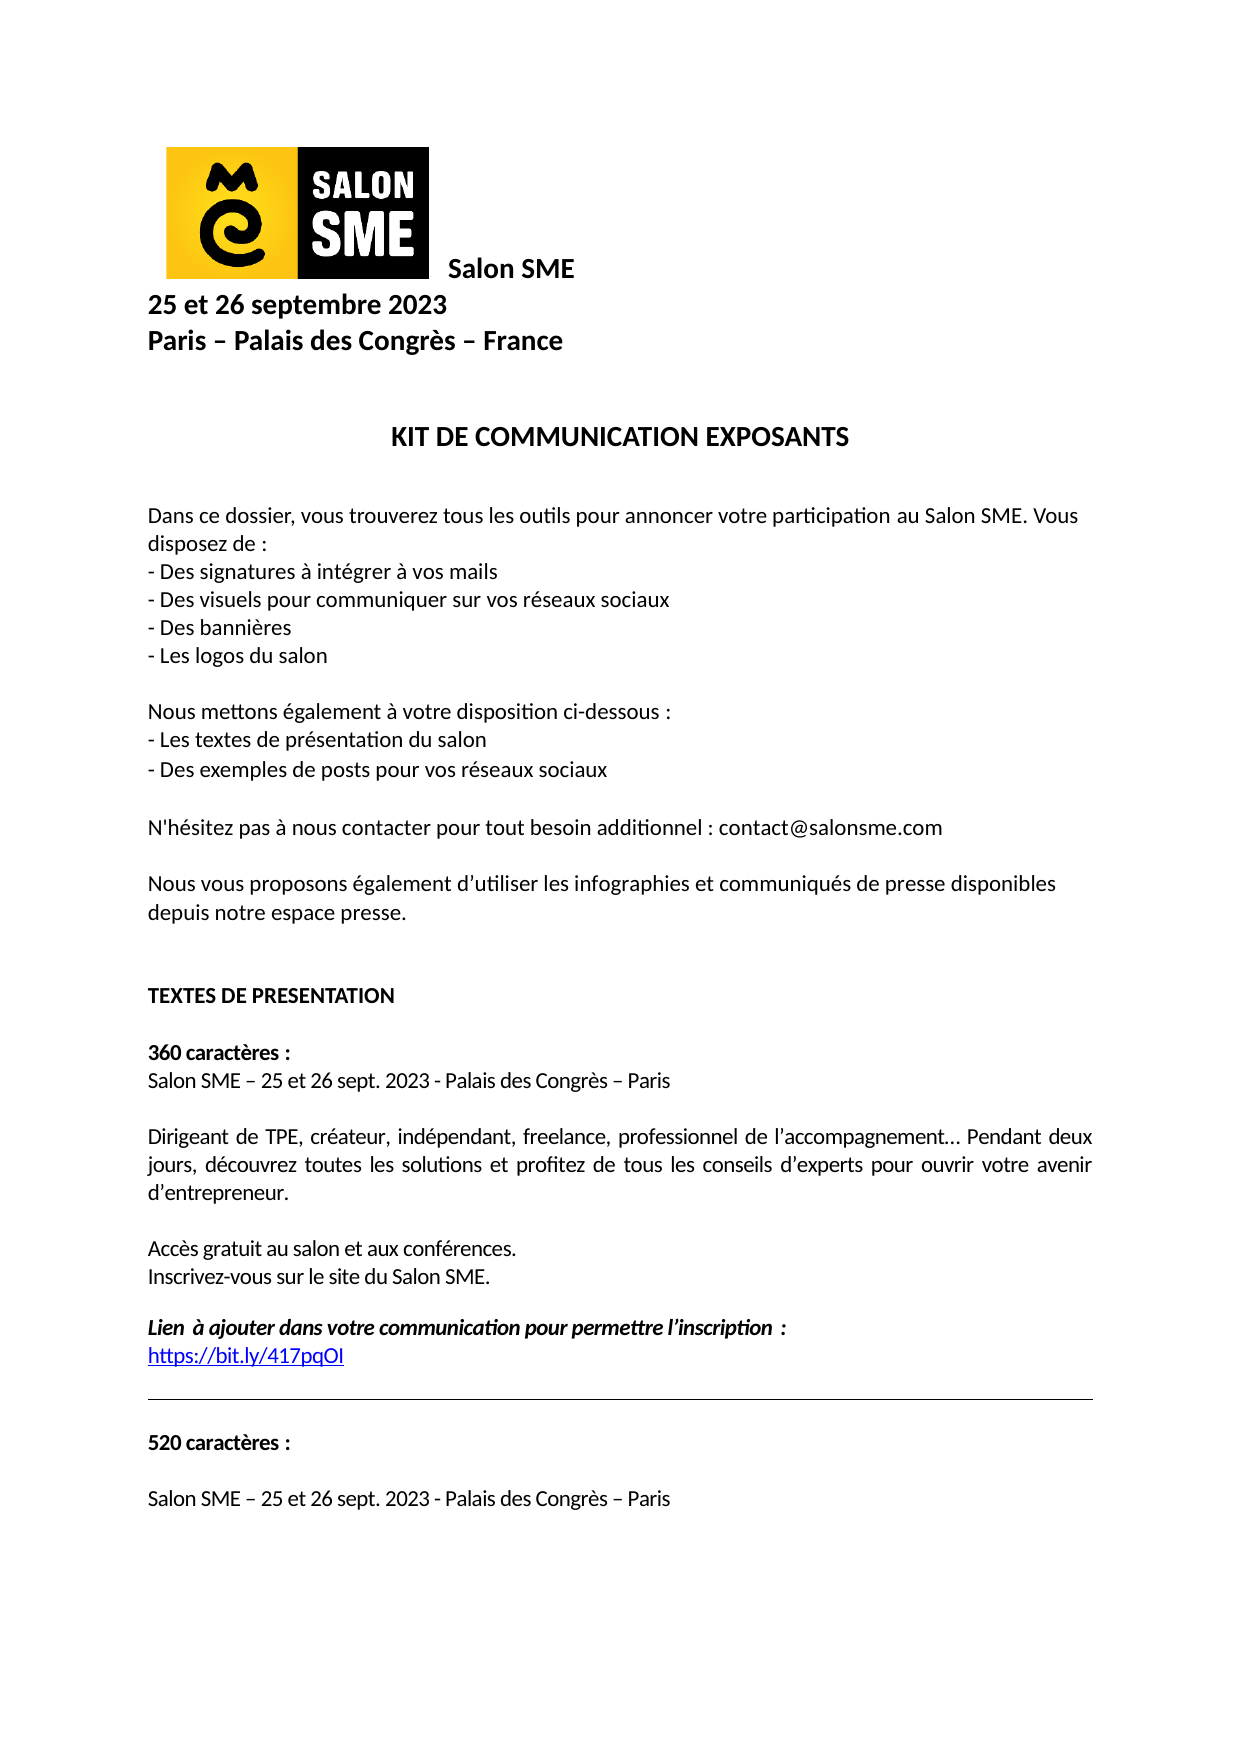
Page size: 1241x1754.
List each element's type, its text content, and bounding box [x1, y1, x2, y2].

text 360 caractères : [148, 1038, 1093, 1066]
text - Les logos du salon [148, 641, 1093, 669]
text Accès gratuit au salon et aux conférences. [148, 1234, 1093, 1262]
text - Des bannières [148, 613, 1093, 641]
text N'hésitez pas à nous contacter pour tout besoin additionnel : contact@salonsme.com [148, 813, 1093, 842]
text Nous vous proposons également d’utiliser les infographies et communiqués de presse disponibles depuis notre espace presse. [148, 869, 1093, 926]
text Dans ce dossier, vous trouverez tous les outils pour annoncer votre participation au Salon SME. Vous disposez de : [148, 501, 1093, 557]
text 520 caractères : [148, 1428, 1093, 1456]
text Dirigeant de TPE, créateur, indépendant, freelance, professionnel de l’accompagnement… Pendant deux jours, découvrez toutes les solutions et profitez de tous les conseils d’experts pour ouvrir votre avenir d’entrepreneur. [148, 1122, 1093, 1206]
text Salon SME [148, 148, 1093, 286]
text Salon SME – 25 et 26 sept. 2023 - Palais des Congrès – Paris [148, 1484, 1093, 1512]
text - Les textes de présentation du salon [148, 725, 1093, 753]
text 25 et 26 septembre 2023 [148, 286, 1093, 322]
text Nous mettons également à votre disposition ci-dessous : [148, 697, 1093, 725]
text https://bit.ly/417pqOI [148, 1341, 1093, 1369]
text KIT DE COMMUNICATION EXPOSANTS [148, 418, 1093, 454]
text Inscrivez-vous sur le site du Salon SME. [148, 1262, 1093, 1290]
text - Des visuels pour communiquer sur vos réseaux sociaux [148, 585, 1093, 613]
text Paris – Palais des Congrès – France [148, 322, 1093, 357]
text - Des exemples de posts pour vos réseaux sociaux [148, 755, 1093, 783]
text Lien à ajouter dans votre communication pour permettre l’inscription : [148, 1313, 1093, 1341]
text - Des signatures à intégrer à vos mails [148, 557, 1093, 585]
text Salon SME – 25 et 26 sept. 2023 - Palais des Congrès – Paris [148, 1066, 1093, 1094]
text TEXTES DE PRESENTATION [148, 982, 1093, 1010]
